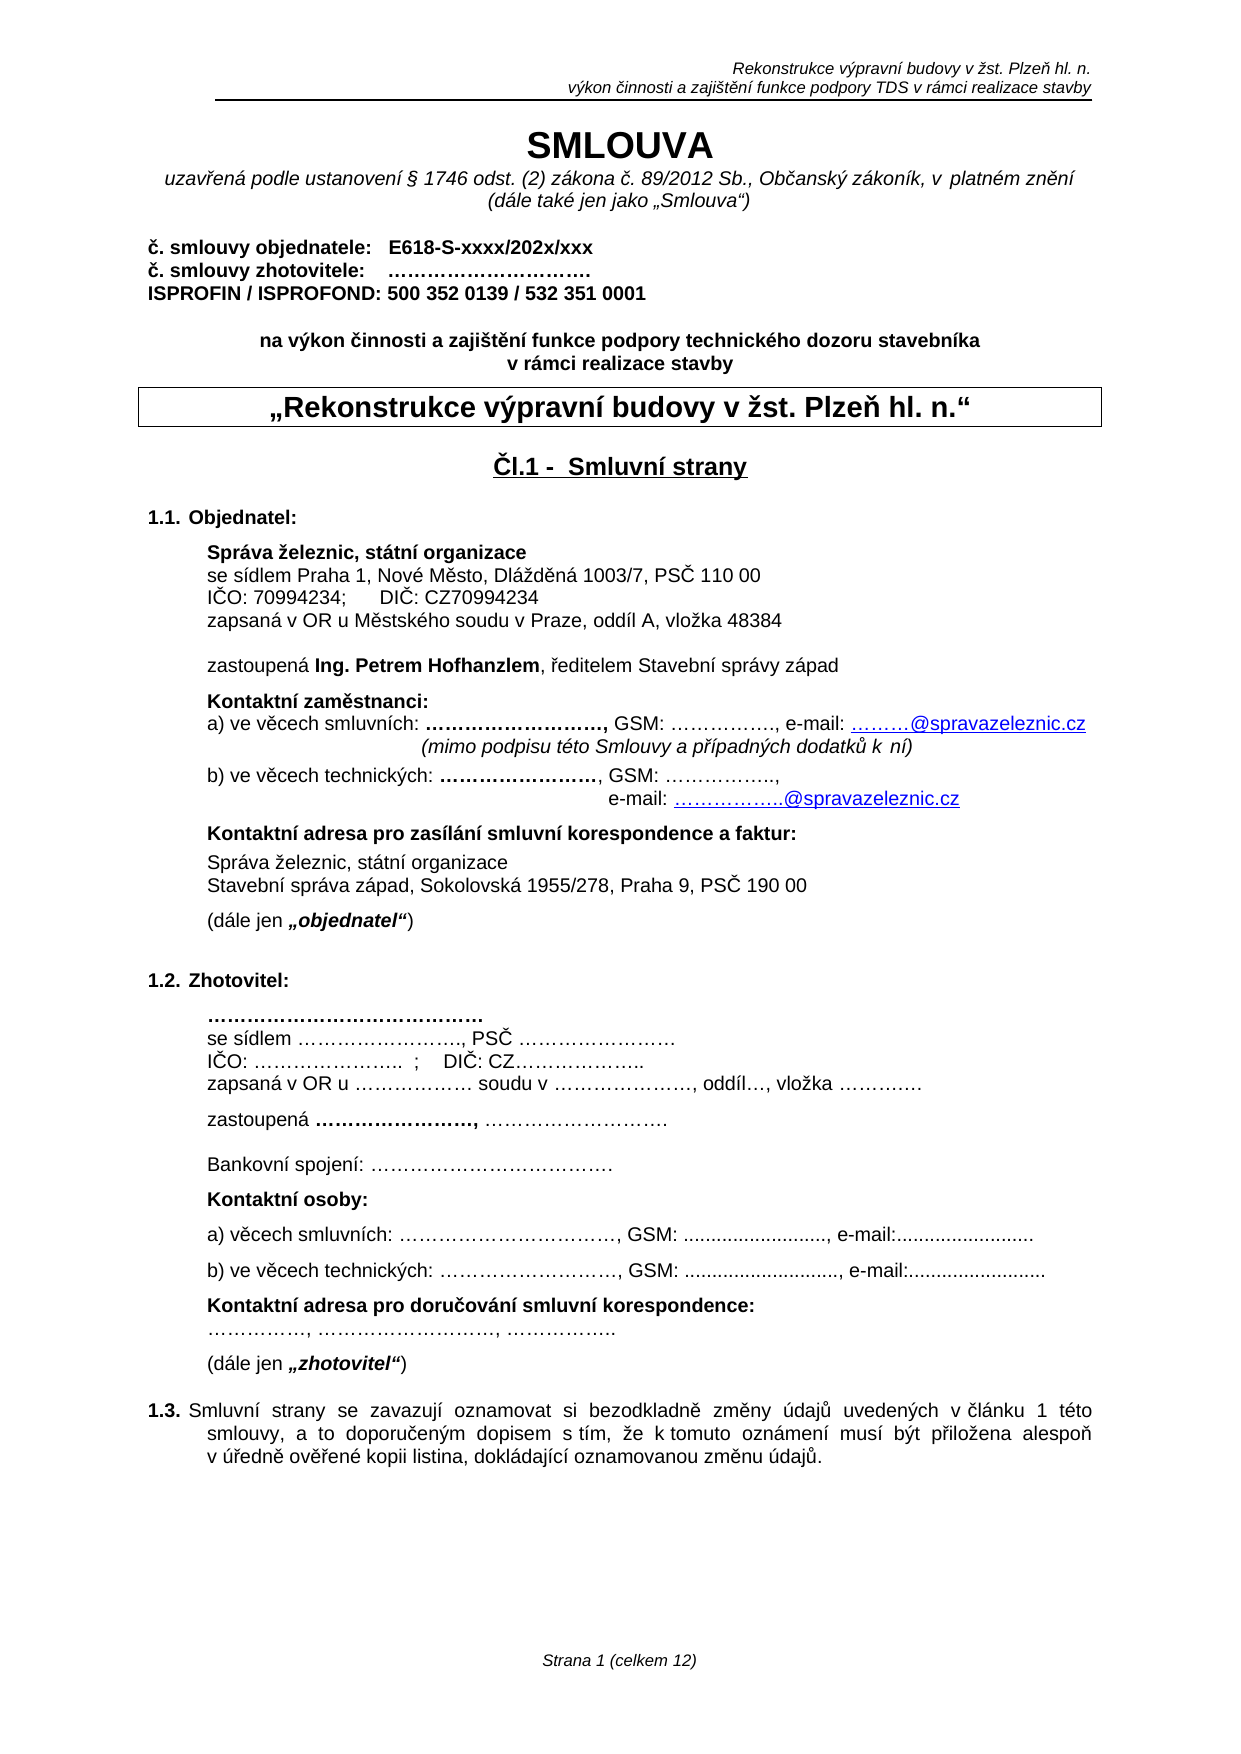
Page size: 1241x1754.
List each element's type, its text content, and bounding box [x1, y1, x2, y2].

text ……………, ………………………, …………….. [207, 1316, 1092, 1339]
text SMLOUVA [148, 123, 1092, 167]
text v rámci realizace stavby [148, 352, 1092, 374]
text Kontaktní adresa pro doručování smluvní korespondence: [207, 1294, 1092, 1316]
text Kontaktní adresa pro zasílání smluvní korespondence a faktur: [207, 822, 1092, 844]
list Zhotovitel: [148, 969, 1092, 992]
text a) ve věcech smluvních: ………………………, GSM: ……………., e-mail: ………@spravazeleznic.cz [207, 712, 1092, 735]
subtitle Čl.1 - Smluvní strany [148, 452, 1092, 481]
text b) ve věcech technických: ……………………, GSM: …………….., e-mail: ……………..@spravazeleznic.cz [207, 764, 1092, 809]
text zapsaná v OR u Městského soudu v Praze, oddíl A, vložka 48384 [207, 609, 1092, 632]
text Kontaktní zaměstnanci: [207, 689, 1092, 712]
text Kontaktní osoby: [207, 1188, 1092, 1211]
text uzavřená podle ustanovení § 1746 odst. (2) zákona č. 89/2012 Sb., Občanský zákoník, v platném znění [148, 167, 1092, 189]
text se sídlem ……………………., PSČ …………………… [207, 1027, 1092, 1049]
text (dále jen „objednatel“) [207, 909, 1092, 931]
text na výkon činnosti a zajištění funkce podpory technického dozoru stavebníka [148, 329, 1092, 352]
text zapsaná v OR u ……………… soudu v …………………, oddíl…, vložka ……….… [207, 1072, 1092, 1095]
text č. smlouvy zhotovitele: …………………………. [148, 259, 1092, 281]
text č. smlouvy objednatele: E618-S-xxxx/202x/xxx [148, 236, 1092, 259]
text ISPROFIN / ISPROFOND: 500 352 0139 / 532 351 0001 [148, 281, 1092, 304]
text zastoupená ……………………, ………………………. [207, 1107, 1092, 1130]
text Bankovní spojení: ………………………………. [207, 1153, 1092, 1176]
list Smluvní strany se zavazují oznamovat si bezodkladně změny údajů uvedených v článku 1 této smlouvy, a to doporučeným dopisem s tím, že k tomuto oznámení musí být přiložena alespoň v úředně ověřené kopii listina, dokládající oznamovanou změnu údajů. [148, 1399, 1092, 1467]
text zastoupená Ing. Petrem Hofhanzlem, ředitelem Stavební správy západ [207, 654, 1092, 677]
text …………………………………… [207, 1004, 1092, 1027]
text Správa železnic, státní organizace [207, 851, 1092, 873]
list Objednatel: [148, 506, 1092, 528]
text se sídlem Praha 1, Nové Město, Dlážděná 1003/7, PSČ 110 00 [207, 563, 1092, 586]
text (dále také jen jako „Smlouva“) [148, 189, 1092, 212]
text a) věcech smluvních: ……………………………, GSM: .........................., e-mail:......................... [207, 1223, 1092, 1246]
text IČO: ………………….. ; DIČ: CZ……………….. [207, 1049, 1092, 1072]
text b) ve věcech technických: ………………………, GSM: ............................, e-mail:......................... [207, 1258, 1092, 1281]
text IČO: 70994234; DIČ: CZ70994234 [207, 586, 1092, 609]
text (dále jen „zhotovitel“) [207, 1352, 1092, 1374]
text „Rekonstrukce výpravní budovy v žst. Plzeň hl. n.“ [139, 388, 1101, 426]
text (mimo podpisu této Smlouvy a případných dodatků k ní) [207, 735, 1092, 758]
text Stavební správa západ, Sokolovská 1955/278, Praha 9, PSČ 190 00 [207, 873, 1092, 896]
text Správa železnic, státní organizace [207, 541, 1092, 563]
